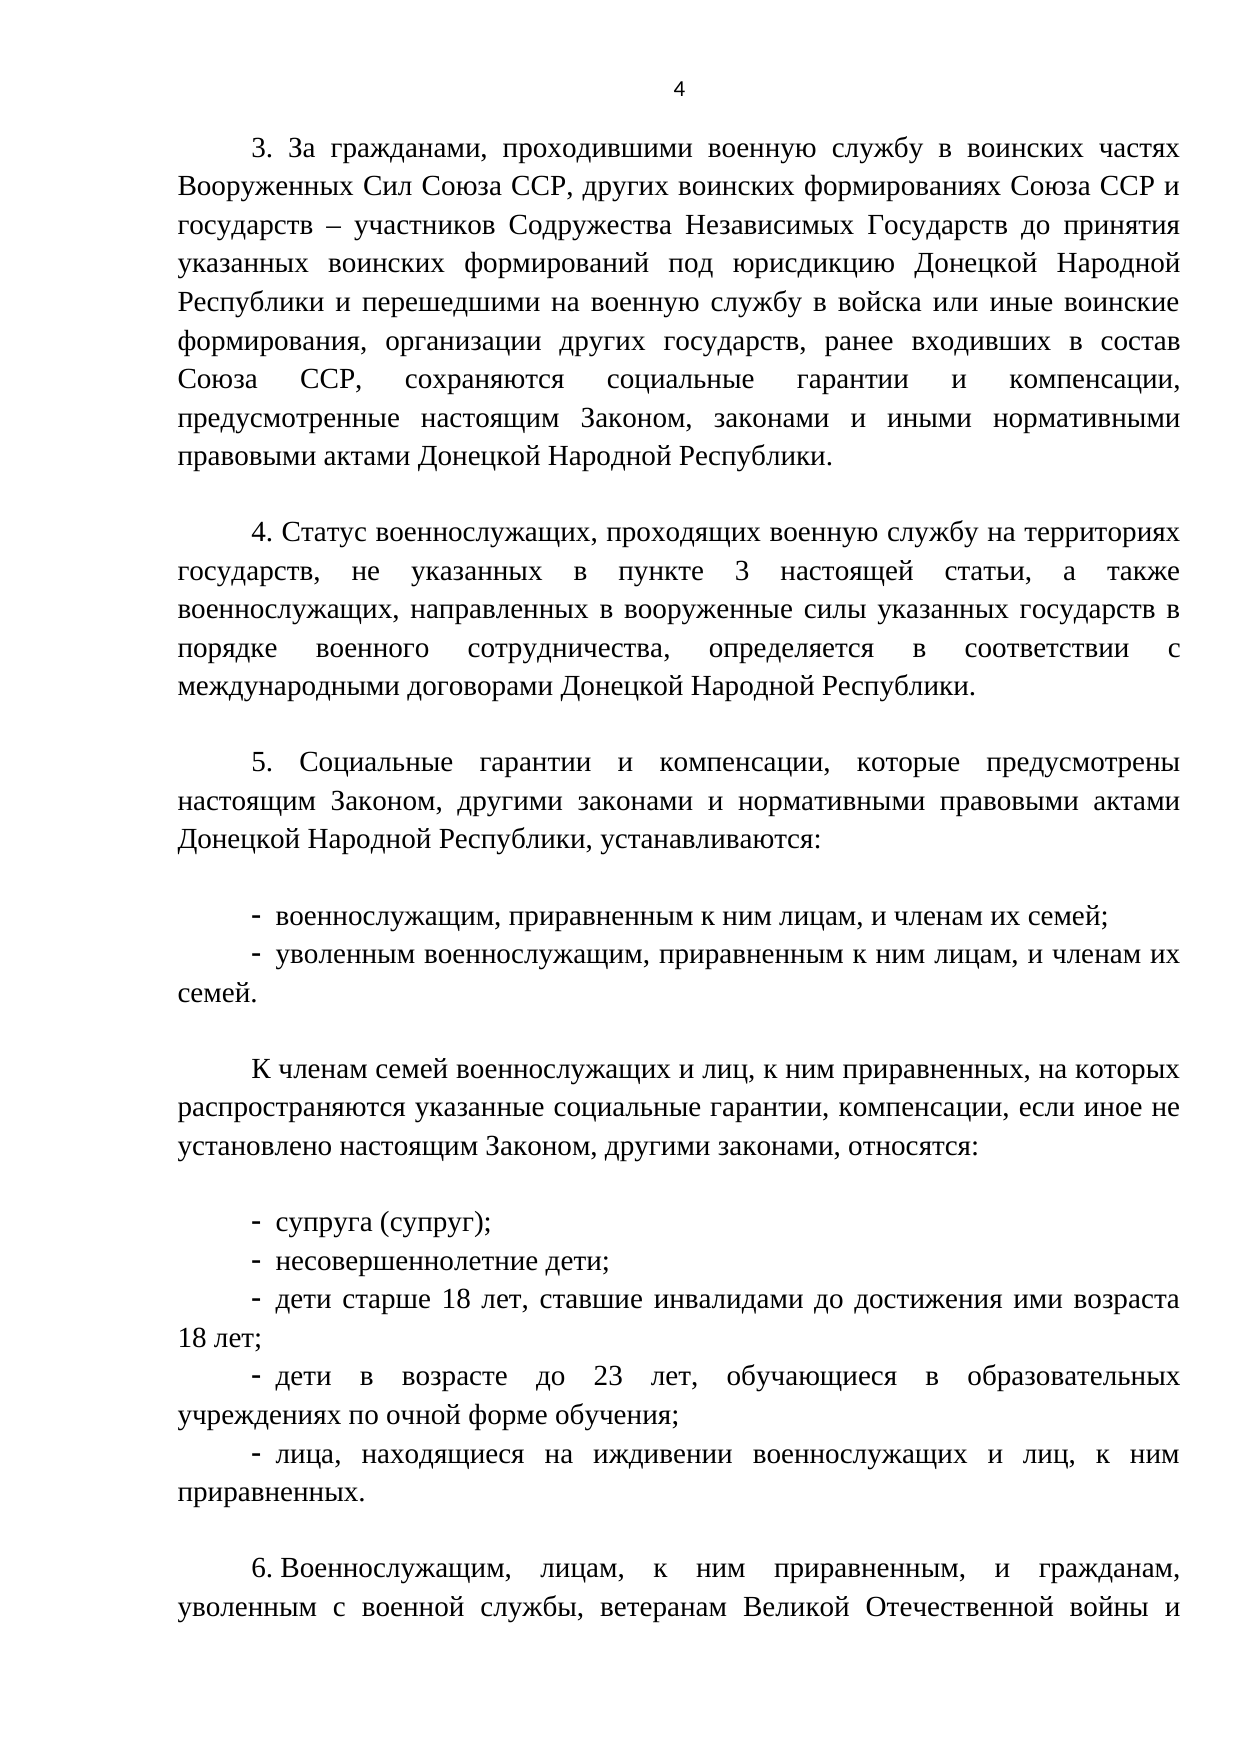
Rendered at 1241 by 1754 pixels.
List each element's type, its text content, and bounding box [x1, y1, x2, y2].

text К членам семей военнослужащих и лиц, к ним приравненных, на которых распространяются указанные социальные гарантии, компенсации, если иное не установлено настоящим Законом, другими законами, относятся: [177, 1051, 1181, 1162]
list дети старше 18 лет, ставшие инвалидами до достижения ими возраста 18 лет; [177, 1281, 1181, 1353]
text 5. Социальные гарантии и компенсации, которые предусмотрены настоящим Законом, другими законами и нормативными правовыми актами Донецкой Народной Республики, устанавливаются: [177, 744, 1181, 855]
list супруга (супруг); [177, 1204, 1181, 1238]
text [177, 1550, 1181, 1622]
list военнослужащим, приравненным к ним лицам, и членам их семей; [177, 898, 1181, 931]
text 4. Статус военнослужащих, проходящих военную службу на территориях государств, не указанных в пункте 3 настоящей статьи, а также военнослужащих, направленных в вооруженные силы указанных государств в порядке военного сотрудничества, определяется в соответствии с международными договорами Донецкой Народной Республики. [177, 514, 1181, 702]
list лица, находящиеся на иждивении военнослужащих и лиц, к ним приравненных. [177, 1436, 1181, 1508]
list уволенным военнослужащим, приравненным к ним лицам, и членам их семей. [177, 936, 1181, 1008]
list дети в возрасте до 23 лет, обучающиеся в образовательных учреждениях по очной форме обучения; [177, 1358, 1181, 1431]
text 3. За гражданами, проходившими военную службу в воинских частях Вооруженных Сил Союза ССР, других воинских формированиях Союза ССР и государств – участников Содружества Независимых Государств до принятия указанных воинских формирований под юрисдикцию Донецкой Народной Республики и перешедшими на военную службу в войска или иные воинские формирования, организации других государств, ранее входивших в состав Союза ССР, сохраняются социальные гарантии и компенсации, предусмотренные настоящим Законом, законами и иными нормативными правовыми актами Донецкой Народной Республики. [177, 130, 1181, 472]
list несовершеннолетние дети; [177, 1243, 1181, 1276]
